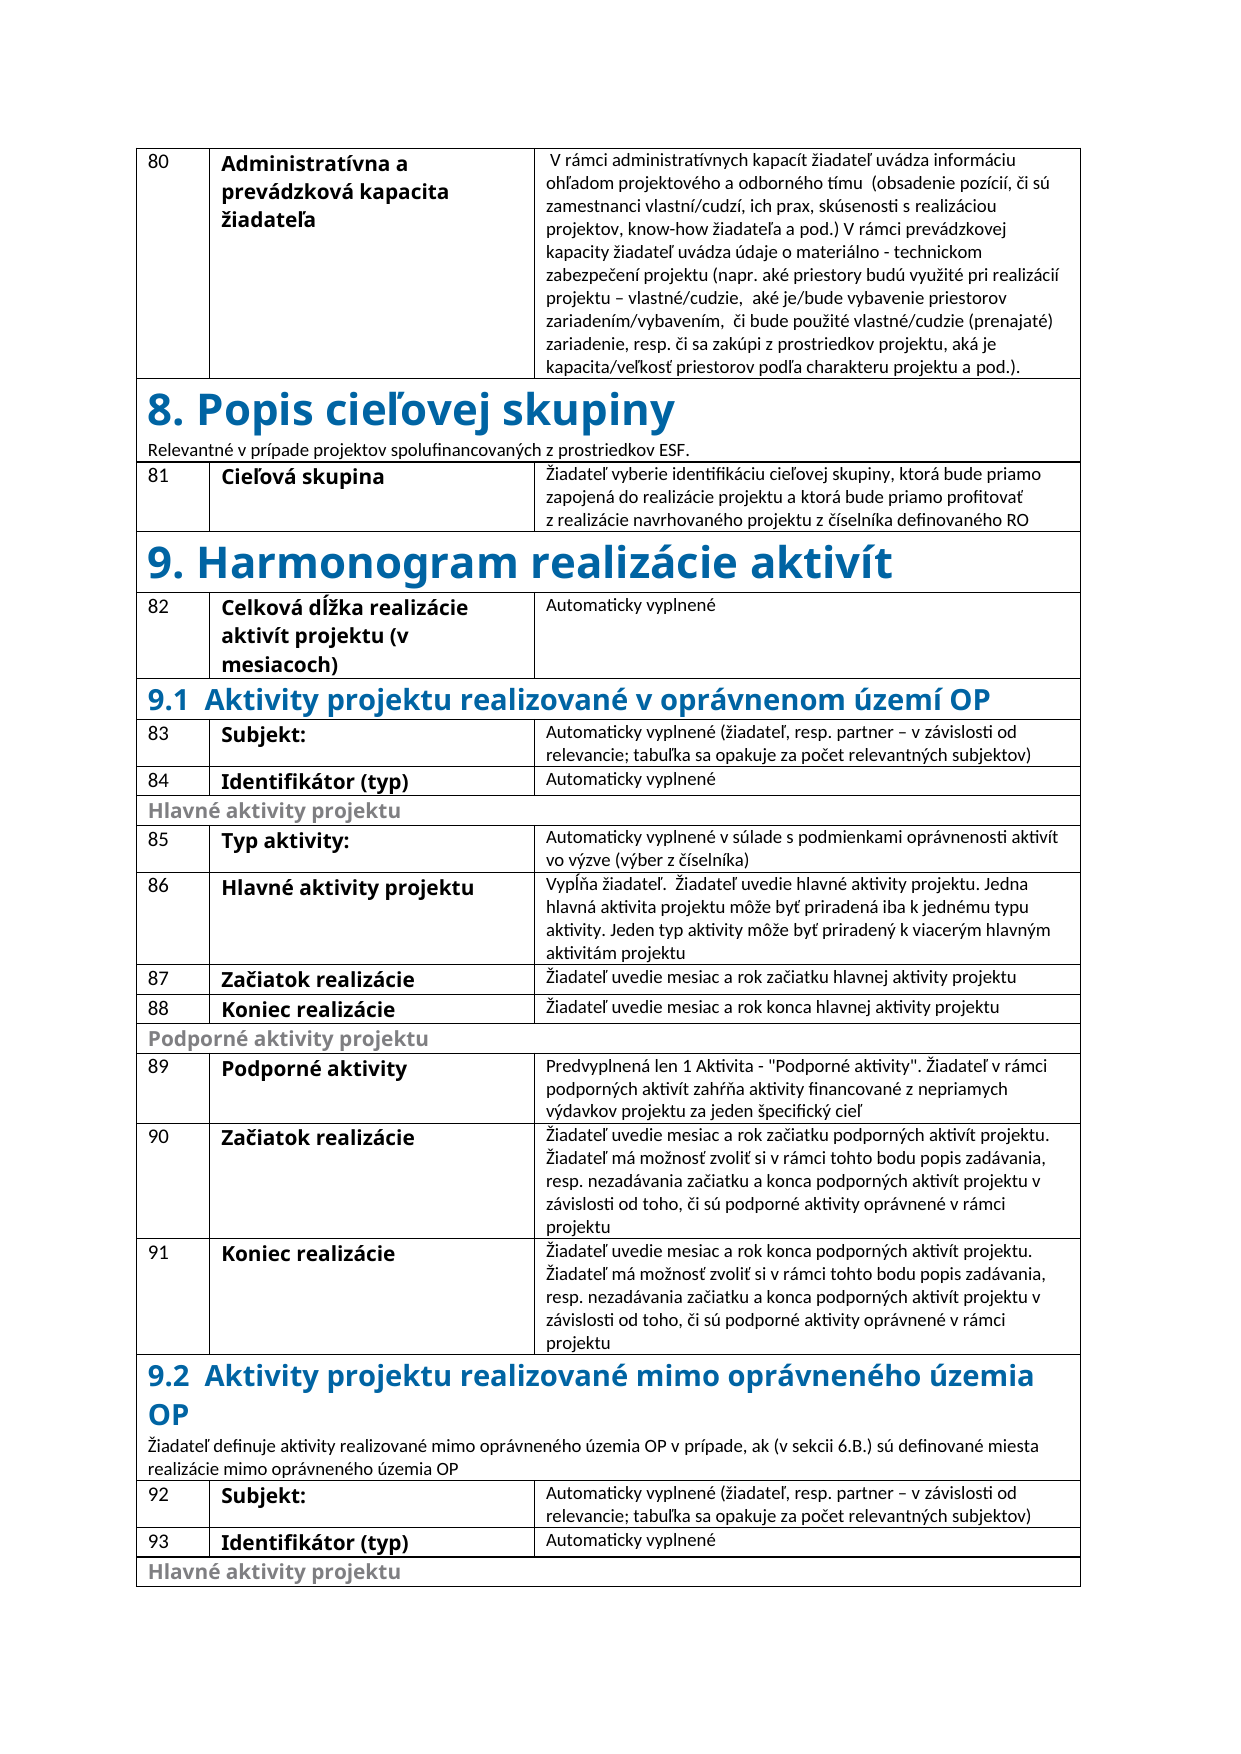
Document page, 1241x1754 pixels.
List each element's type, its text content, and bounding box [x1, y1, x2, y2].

table_cell Podporné aktivity [210, 1054, 534, 1122]
table_cell 86 [137, 873, 209, 964]
table_cell 87 [137, 965, 209, 994]
table_cell 83 [137, 720, 209, 766]
table_cell Automaticky vyplnené [535, 1528, 1080, 1556]
table_cell V rámci administratívnych kapacít žiadateľ uvádza informáciu ohľadom projektového a odborného tímu (obsadenie pozícií, či sú zamestnanci vlastní/cudzí, ich prax, skúsenosti s realizáciou projektov, know-how žiadateľa a pod.) V rámci prevádzkovej kapacity žiadateľ uvádza údaje o materiálno - technickom zabezpečení projektu (napr. aké priestory budú využité pri realizácií projektu – vlastné/cudzie, aké je/bude vybavenie priestorov zariadením/vybavením, či bude použité vlastné/cudzie (prenajaté) zariadenie, resp. či sa zakúpi z prostriedkov projektu, aká je kapacita/veľkosť priestorov podľa charakteru projektu a pod.). [535, 149, 1080, 378]
table_cell Koniec realizácie [210, 1239, 534, 1354]
table_cell Identifikátor (typ) [210, 767, 534, 795]
table_cell Hlavné aktivity projektu [210, 873, 534, 964]
table_cell Automaticky vyplnené (žiadateľ, resp. partner – v závislosti od relevancie; tabuľka sa opakuje za počet relevantných subjektov) [535, 1481, 1080, 1527]
table_cell Žiadateľ uvedie mesiac a rok konca hlavnej aktivity projektu [535, 995, 1080, 1023]
table_cell Automaticky vyplnené [535, 593, 1080, 678]
table_cell Žiadateľ vyberie identifikáciu cieľovej skupiny, ktorá bude priamo zapojená do realizácie projektu a ktorá bude priamo profitovať z realizácie navrhovaného projektu z číselníka definovaného RO [535, 463, 1080, 531]
table_cell Automaticky vyplnené (žiadateľ, resp. partner – v závislosti od relevancie; tabuľka sa opakuje za počet relevantných subjektov) [535, 720, 1080, 766]
table_cell Podporné aktivity projektu [137, 1024, 1080, 1053]
table_cell 88 [137, 995, 209, 1023]
table_cell 93 [137, 1528, 209, 1556]
table_cell Subjekt: [210, 720, 534, 766]
table_cell Celková dĺžka realizácie aktivít projektu (v mesiacoch) [210, 593, 534, 678]
table_cell Žiadateľ uvedie mesiac a rok začiatku hlavnej aktivity projektu [535, 965, 1080, 994]
table_cell Automaticky vyplnené v súlade s podmienkami oprávnenosti aktivít vo výzve (výber z číselníka) [535, 826, 1080, 872]
table_cell 9.2 Aktivity projektu realizované mimo oprávneného územia OP Žiadateľ definuje aktivity realizované mimo oprávneného územia OP v prípade, ak (v sekcii 6.B.) sú definované miesta realizácie mimo oprávneného územia OP [137, 1355, 1080, 1480]
table_cell Identifikátor (typ) [210, 1528, 534, 1556]
table_cell 80 [137, 149, 209, 378]
table_cell Predvyplnená len 1 Aktivita - "Podporné aktivity". Žiadateľ v rámci podporných aktivít zahŕňa aktivity financované z nepriamych výdavkov projektu za jeden špecifický cieľ [535, 1054, 1080, 1122]
table_cell 91 [137, 1239, 209, 1354]
table_cell 90 [137, 1124, 209, 1238]
table_cell 85 [137, 826, 209, 872]
table_cell Subjekt: [210, 1481, 534, 1527]
table_cell 81 [137, 463, 209, 531]
table_cell Žiadateľ uvedie mesiac a rok konca podporných aktivít projektu. Žiadateľ má možnosť zvoliť si v rámci tohto bodu popis zadávania, resp. nezadávania začiatku a konca podporných aktivít projektu v závislosti od toho, či sú podporné aktivity oprávnené v rámci projektu [535, 1239, 1080, 1354]
table_cell Cieľová skupina [210, 463, 534, 531]
table_cell 8. Popis cieľovej skupiny Relevantné v prípade projektov spolufinancovaných z prostriedkov ESF. [137, 379, 1080, 461]
table_cell Začiatok realizácie [210, 1124, 534, 1238]
table_cell Automaticky vyplnené [535, 767, 1080, 795]
table_cell Začiatok realizácie [210, 965, 534, 994]
table_cell 92 [137, 1481, 209, 1527]
table_cell Administratívna a prevádzková kapacita žiadateľa [210, 149, 534, 378]
table_cell 84 [137, 767, 209, 795]
table_cell 9.1 Aktivity projektu realizované v oprávnenom území OP [137, 679, 1080, 719]
table_cell Typ aktivity: [210, 826, 534, 872]
table_cell 82 [137, 593, 209, 678]
table_cell Vypĺňa žiadateľ. Žiadateľ uvedie hlavné aktivity projektu. Jedna hlavná aktivita projektu môže byť priradená iba k jednému typu aktivity. Jeden typ aktivity môže byť priradený k viacerým hlavným aktivitám projektu [535, 873, 1080, 964]
table_cell Koniec realizácie [210, 995, 534, 1023]
table_cell 9. Harmonogram realizácie aktivít [137, 532, 1080, 592]
table_cell 89 [137, 1054, 209, 1122]
table_cell Hlavné aktivity projektu [137, 796, 1080, 825]
table_cell Hlavné aktivity projektu [137, 1558, 1080, 1586]
